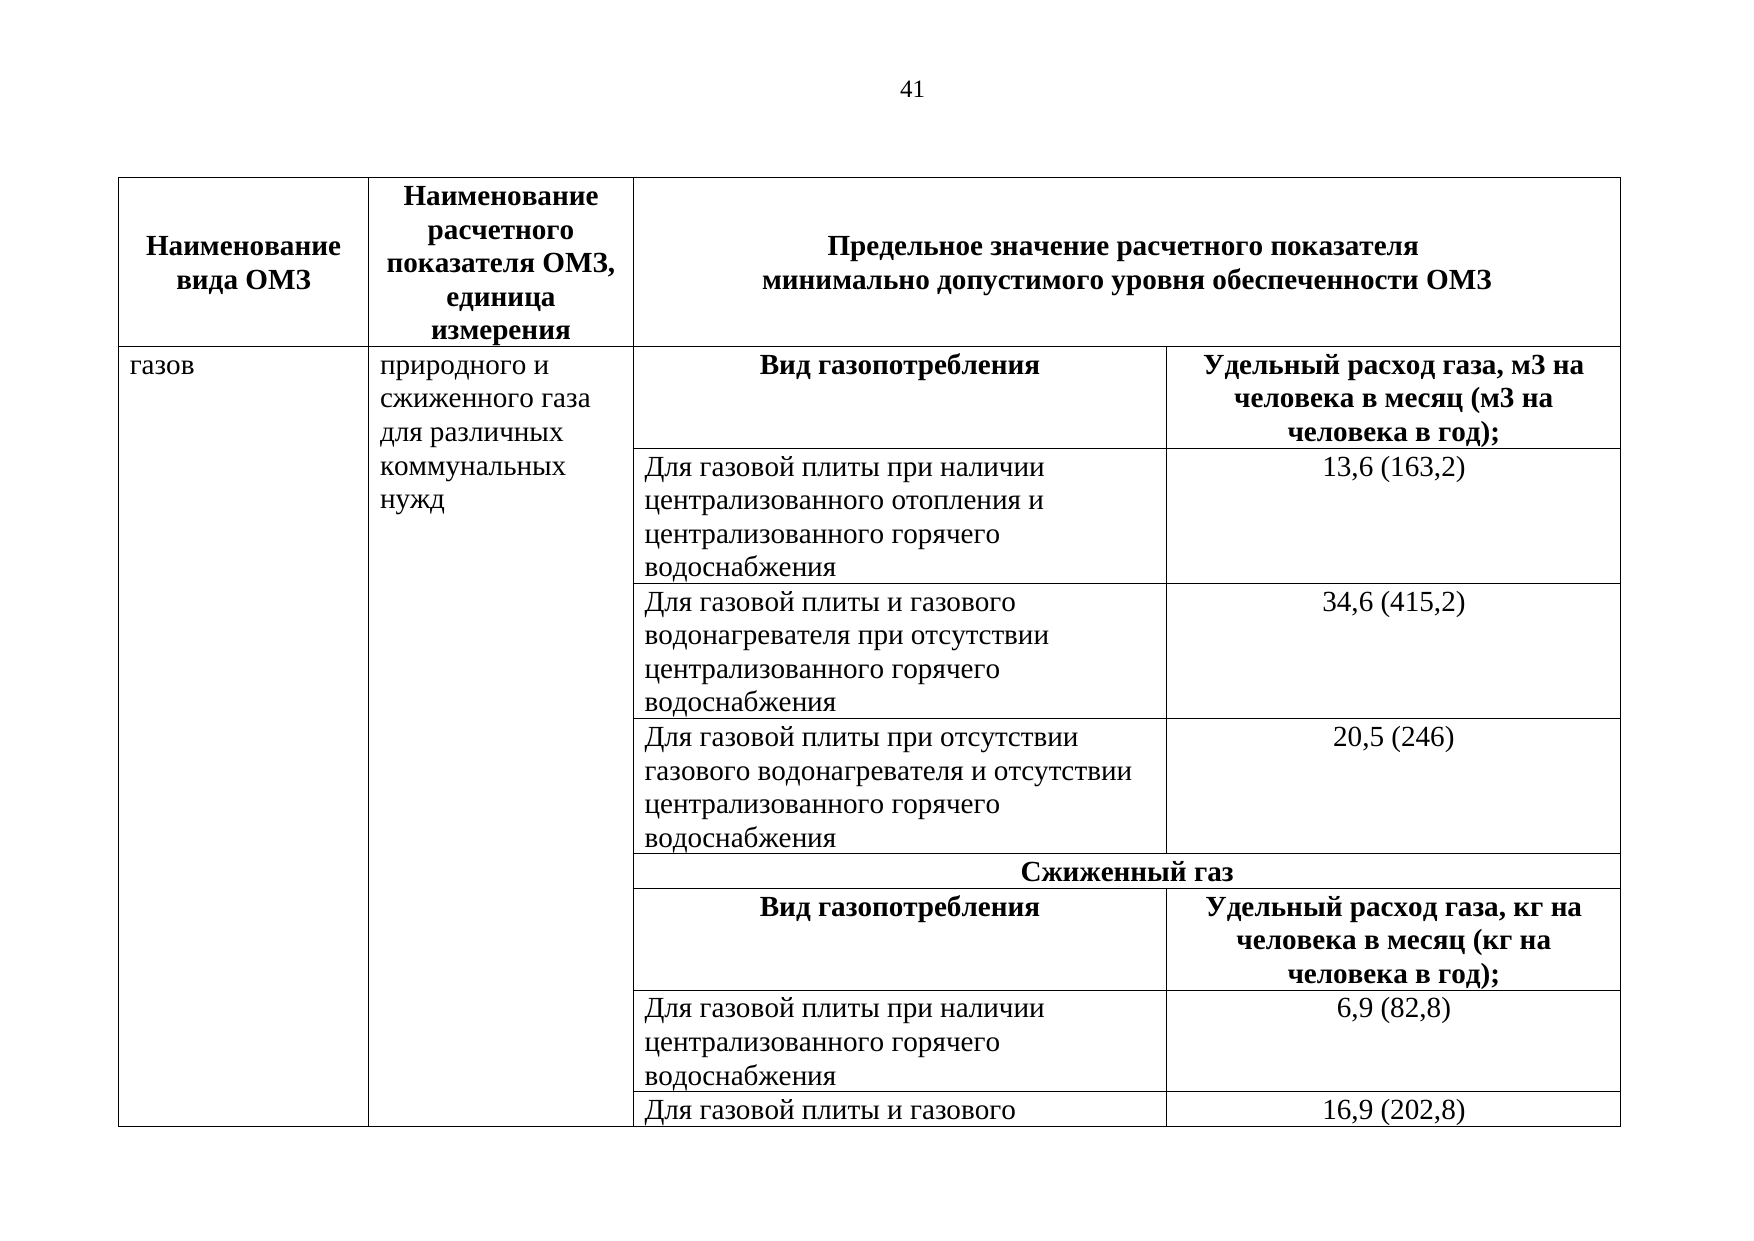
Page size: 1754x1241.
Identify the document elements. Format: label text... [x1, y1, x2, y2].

table_cell Для газовой плиты при наличии централизованного отопления и централизованного горячего водоснабжения [634, 449, 1166, 583]
table_cell Вид газопотребления [634, 347, 1166, 448]
table_cell 34,6 (415,2) [1167, 584, 1620, 718]
table_cell Сжиженный газ [634, 854, 1620, 888]
table_cell 16,9 (202,8) [1167, 1092, 1620, 1126]
table_cell Вид газопотребления [634, 889, 1166, 989]
table_cell Для газовой плиты и газового водонагревателя при отсутствии централизованного горячего водоснабжения [634, 584, 1166, 718]
table_cell Для газовой плиты при отсутствии газового водонагревателя и отсутствии централизованного горячего водоснабжения [634, 719, 1166, 853]
table_cell Удельные расходы природного и сжиженного газа для различных коммунальных нужд [369, 347, 633, 1126]
table_cell 20,5 (246) [1167, 719, 1620, 853]
table_header Наименование вида ОМЗ [119, 178, 368, 346]
table_cell 13,6 (163,2) [1167, 449, 1620, 583]
table_header Наименование расчетного показателя ОМЗ, единица измерения [369, 178, 633, 346]
table_cell Удельный расход газа, кг на человека в месяц (кг на человека в год); [1167, 889, 1620, 989]
table_cell Для газовой плиты при наличии централизованного горячего водоснабжения [634, 991, 1166, 1091]
table_cell Для газовой плиты и газового водонагревателя [634, 1092, 1166, 1126]
table_cell Удельный расход газа, м3 на человека в месяц (м3 на человека в год); [1167, 347, 1620, 448]
table_header Предельное значение расчетного показателя минимально допустимого уровня обеспеченности ОМЗ [634, 178, 1620, 346]
table_cell 6,9 (82,8) [1167, 991, 1620, 1091]
